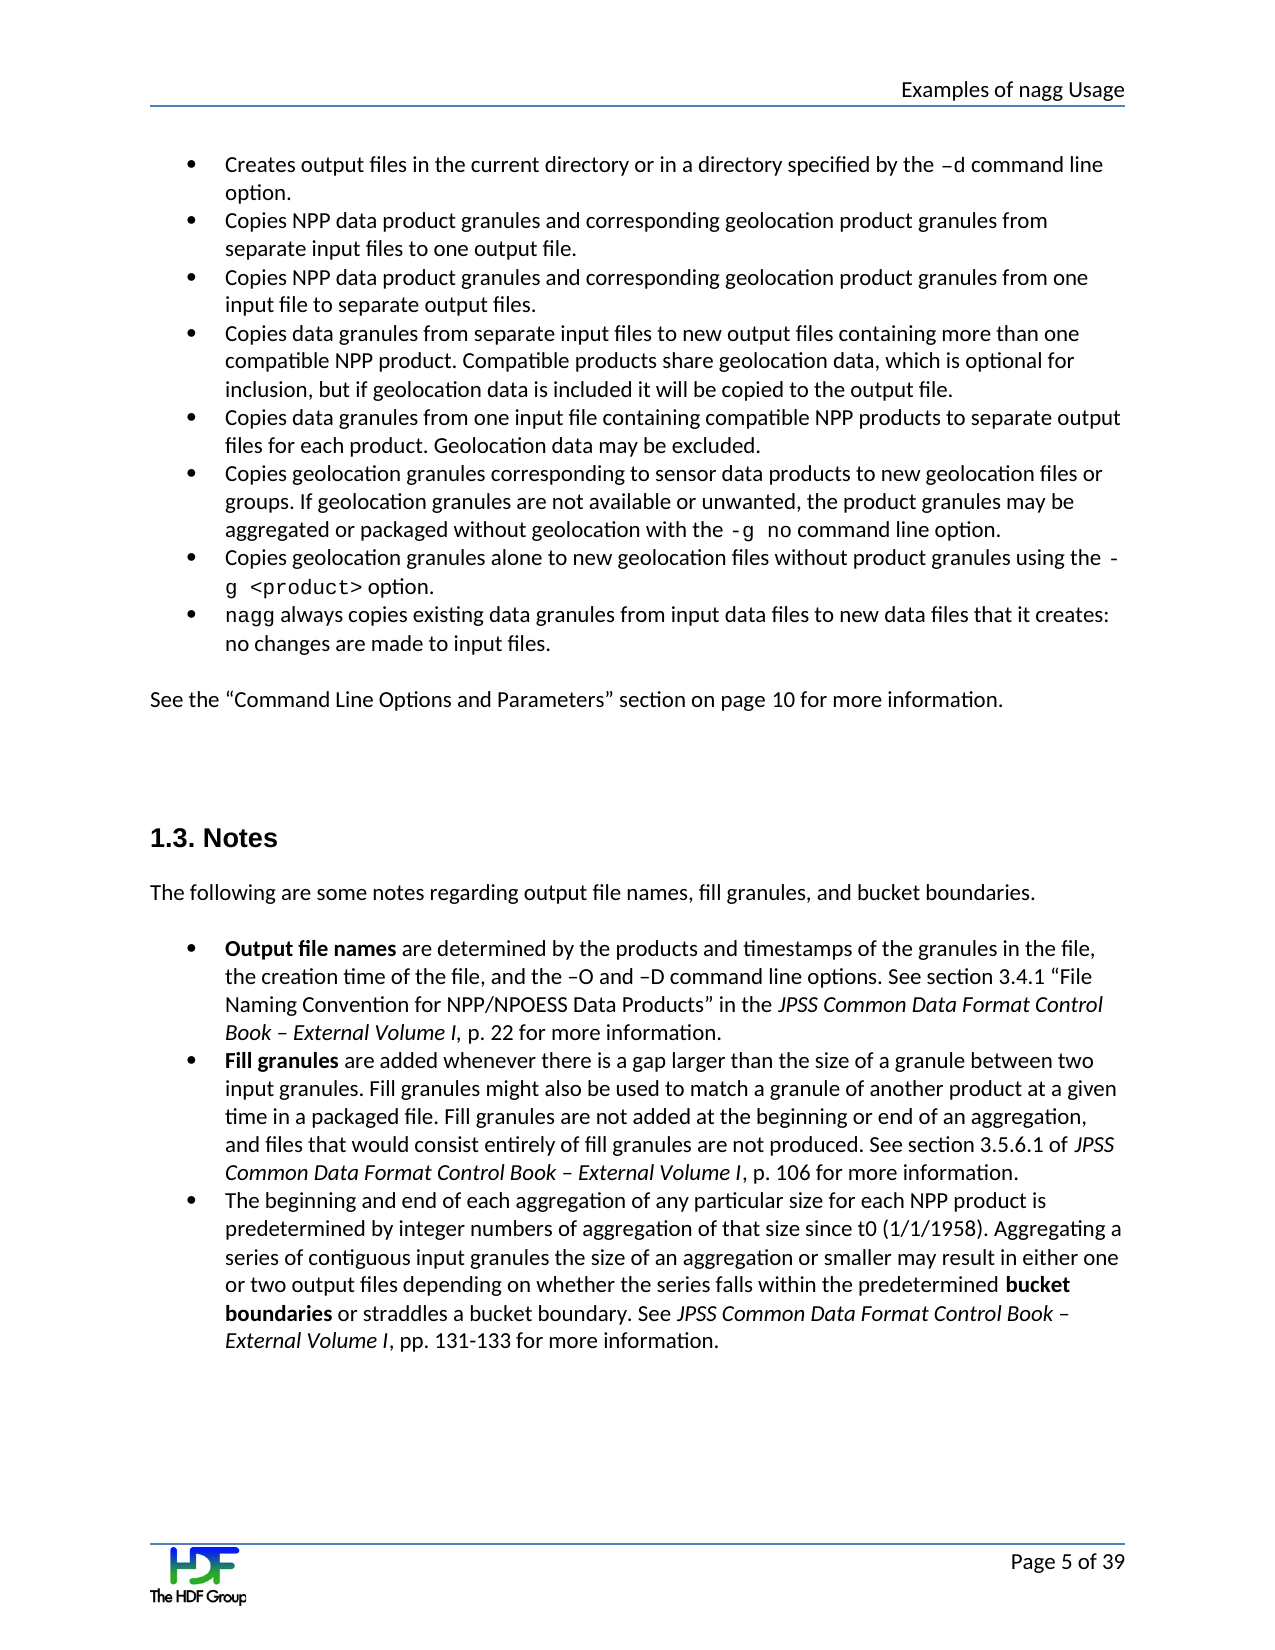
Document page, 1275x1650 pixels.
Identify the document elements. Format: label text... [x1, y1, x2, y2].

list Copies data granules from separate input files to new output files containing more than one compatible NPP product. Compatible products share geolocation data, which is optional for inclusion, but if geolocation data is included it will be copied to the output file. [187, 319, 1125, 403]
list Fill granules are added whenever there is a gap larger than the size of a granule between two input granules. Fill granules might also be used to match a granule of another product at a given time in a packaged file. Fill granules are not added at the beginning or end of an aggregation, and files that would consist entirely of fill granules are not produced. See section 3.5.6.1 of JPSS Common Data Format Control Book – External Volume I, p. 106 for more information. [187, 1046, 1125, 1187]
list Copies geolocation granules alone to new geolocation files without product granules using the -g <product> option. [187, 543, 1125, 600]
subtitle Notes [150, 822, 1125, 853]
list Output file names are determined by the products and timestamps of the granules in the file, the creation time of the file, and the –O and –D command line options. See section 3.4.1 “File Naming Convention for NPP/NPOESS Data Products” in the JPSS Common Data Format Control Book – External Volume I, p. 22 for more information. [187, 934, 1125, 1046]
list Copies data granules from one input file containing compatible NPP products to separate output files for each product. Geolocation data may be excluded. [187, 403, 1125, 459]
text The following are some notes regarding output file names, fill granules, and bucket boundaries. [150, 878, 1125, 906]
list Creates output files in the current directory or in a directory specified by the –d command line option. [187, 150, 1125, 207]
list Copies geolocation granules corresponding to sensor data products to new geolocation files or groups. If geolocation granules are not available or unwanted, the product granules may be aggregated or packaged without geolocation with the -g no command line option. [187, 459, 1125, 543]
picture [150, 1547, 247, 1606]
list Copies NPP data product granules and corresponding geolocation product granules from separate input files to one output file. [187, 207, 1125, 263]
text See the “Command Line Options and Parameters” section on page 10 for more information. [150, 685, 1125, 713]
list Copies NPP data product granules and corresponding geolocation product granules from one input file to separate output files. [187, 263, 1125, 319]
list nagg always copies existing data granules from input data files to new data files that it creates: no changes are made to input files. [187, 600, 1125, 657]
list The beginning and end of each aggregation of any particular size for each NPP product is predetermined by integer numbers of aggregation of that size since t0 (1/1/1958). Aggregating a series of contiguous input granules the size of an aggregation or smaller may result in either one or two output files depending on whether the series falls within the predetermined bucket boundaries or straddles a bucket boundary. See JPSS Common Data Format Control Book – External Volume I, pp. 131-133 for more information. [187, 1187, 1125, 1355]
